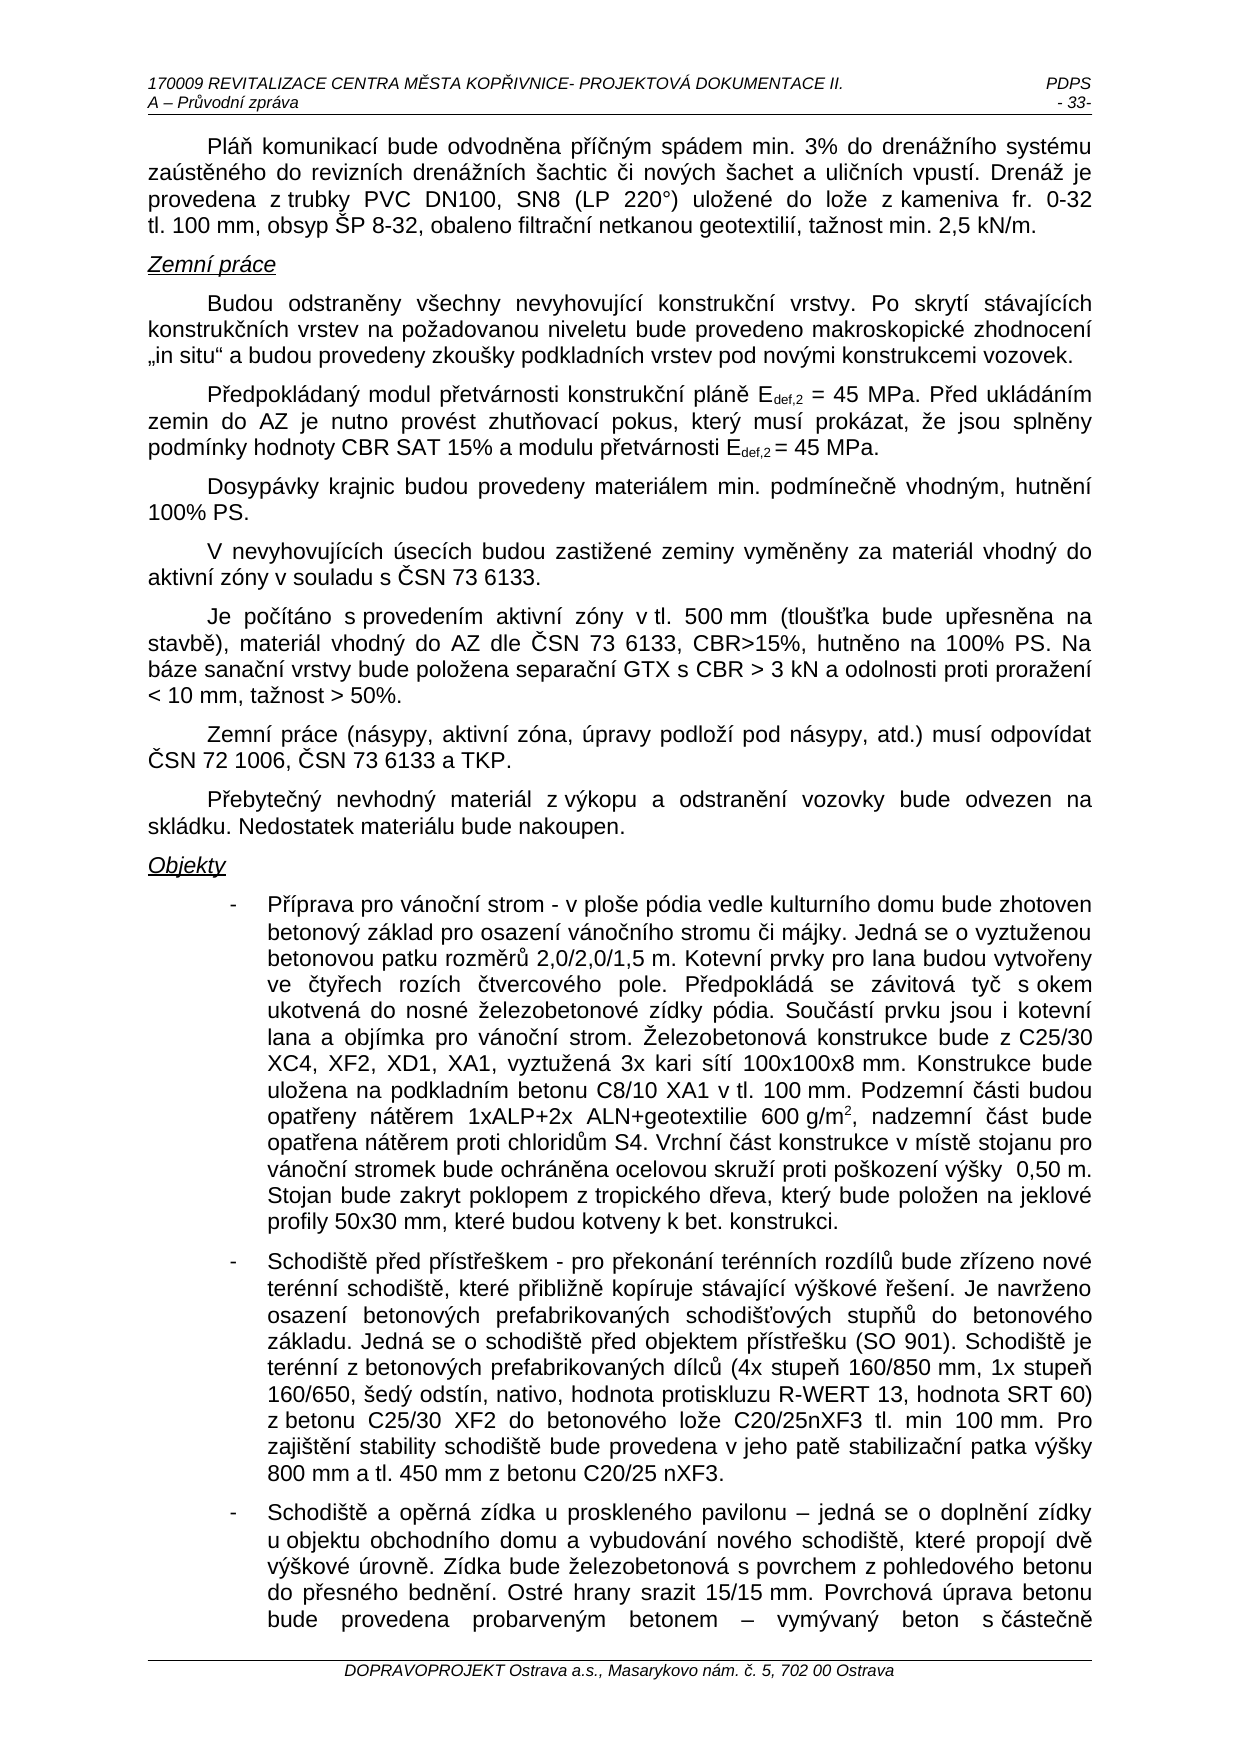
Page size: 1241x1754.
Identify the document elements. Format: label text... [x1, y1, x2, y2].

text Přebytečný nevhodný materiál z výkopu a odstranění vozovky bude odvezen na skládku. Nedostatek materiálu bude nakoupen. [148, 786, 1092, 839]
text Objekty [148, 852, 1092, 878]
list Schodiště před přístřeškem - pro překonání terénních rozdílů bude zřízeno nové terénní schodiště, které přibližně kopíruje stávající výškové řešení. Je navrženo osazení betonových prefabrikovaných schodišťových stupňů do betonového základu. Jedná se o schodiště před objektem přístřešku (SO 901). Schodiště je terénní z betonových prefabrikovaných dílců (4x stupeň 160/850 mm, 1x stupeň 160/650, šedý odstín, nativo, hodnota protiskluzu R-WERT 13, hodnota SRT 60) z betonu C25/30 XF2 do betonového lože C20/25nXF3 tl. min 100 mm. Pro zajištění stability schodiště bude provedena v jeho patě stabilizační patka výšky 800 mm a tl. 450 mm z betonu C20/25 nXF3. [229, 1247, 1092, 1486]
text Předpokládaný modul přetvárnosti konstrukční pláně Edef,2 = 45 MPa. Před ukládáním zemin do AZ je nutno provést zhutňovací pokus, který musí prokázat, že jsou splněny podmínky hodnoty CBR SAT 15% a modulu přetvárnosti Edef,2 = 45 MPa. [148, 381, 1092, 460]
text Budou odstraněny všechny nevyhovující konstrukční vrstvy. Po skrytí stávajících konstrukčních vrstev na požadovanou niveletu bude provedeno makroskopické zhodnocení „in situ“ a budou provedeny zkoušky podkladních vrstev pod novými konstrukcemi vozovek. [148, 290, 1092, 369]
text V nevyhovujících úsecích budou zastižené zeminy vyměněny za materiál vhodný do aktivní zóny v souladu s ČSN 73 6133. [148, 538, 1092, 591]
text Je počítáno s provedením aktivní zóny v tl. 500 mm (tloušťka bude upřesněna na stavbě), materiál vhodný do AZ dle ČSN 73 6133, CBR>15%, hutněno na 100% PS. Na báze sanační vrstvy bude položena separační GTX s CBR > 3 kN a odolnosti proti proražení < 10 mm, tažnost > 50%. [148, 603, 1092, 709]
list Příprava pro vánoční strom - v ploše pódia vedle kulturního domu bude zhotoven betonový základ pro osazení vánočního stromu či májky. Jedná se o vyztuženou betonovou patku rozměrů 2,0/2,0/1,5 m. Kotevní prvky pro lana budou vytvořeny ve čtyřech rozích čtvercového pole. Předpokládá se závitová tyč s okem ukotvená do nosné železobetonové zídky pódia. Součástí prvku jsou i kotevní lana a objímka pro vánoční strom. Železobetonová konstrukce bude z C25/30 XC4, XF2, XD1, XA1, vyztužená 3x kari sítí 100x100x8 mm. Konstrukce bude uložena na podkladním betonu C8/10 XA1 v tl. 100 mm. Podzemní části budou opatřeny nátěrem 1xALP+2x ALN+geotextilie 600 g/m2, nadzemní část bude opatřena nátěrem proti chloridům S4. Vrchní část konstrukce v místě stojanu pro vánoční stromek bude ochráněna ocelovou skruží proti poškození výšky 0,50 m. Stojan bude zakryt poklopem z tropického dřeva, který bude položen na jeklové profily 50x30 mm, které budou kotveny k bet. konstrukci. [229, 890, 1092, 1235]
text Pláň komunikací bude odvodněna příčným spádem min. 3% do drenážního systému zaústěného do revizních drenážních šachtic či nových šachet a uličních vpustí. Drenáž je provedena z trubky PVC DN100, SN8 (LP 220°) uložené do lože z kameniva fr. 0-32 tl. 100 mm, obsyp ŠP 8-32, obaleno filtrační netkanou geotextilií, tažnost min. 2,5 kN/m. [148, 133, 1092, 238]
text Dosypávky krajnic budou provedeny materiálem min. podmínečně vhodným, hutnění 100% PS. [148, 473, 1092, 526]
text Zemní práce [148, 251, 1092, 277]
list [229, 1498, 1092, 1632]
text Zemní práce (násypy, aktivní zóna, úpravy podloží pod násypy, atd.) musí odpovídat ČSN 72 1006, ČSN 73 6133 a TKP. [148, 721, 1092, 774]
